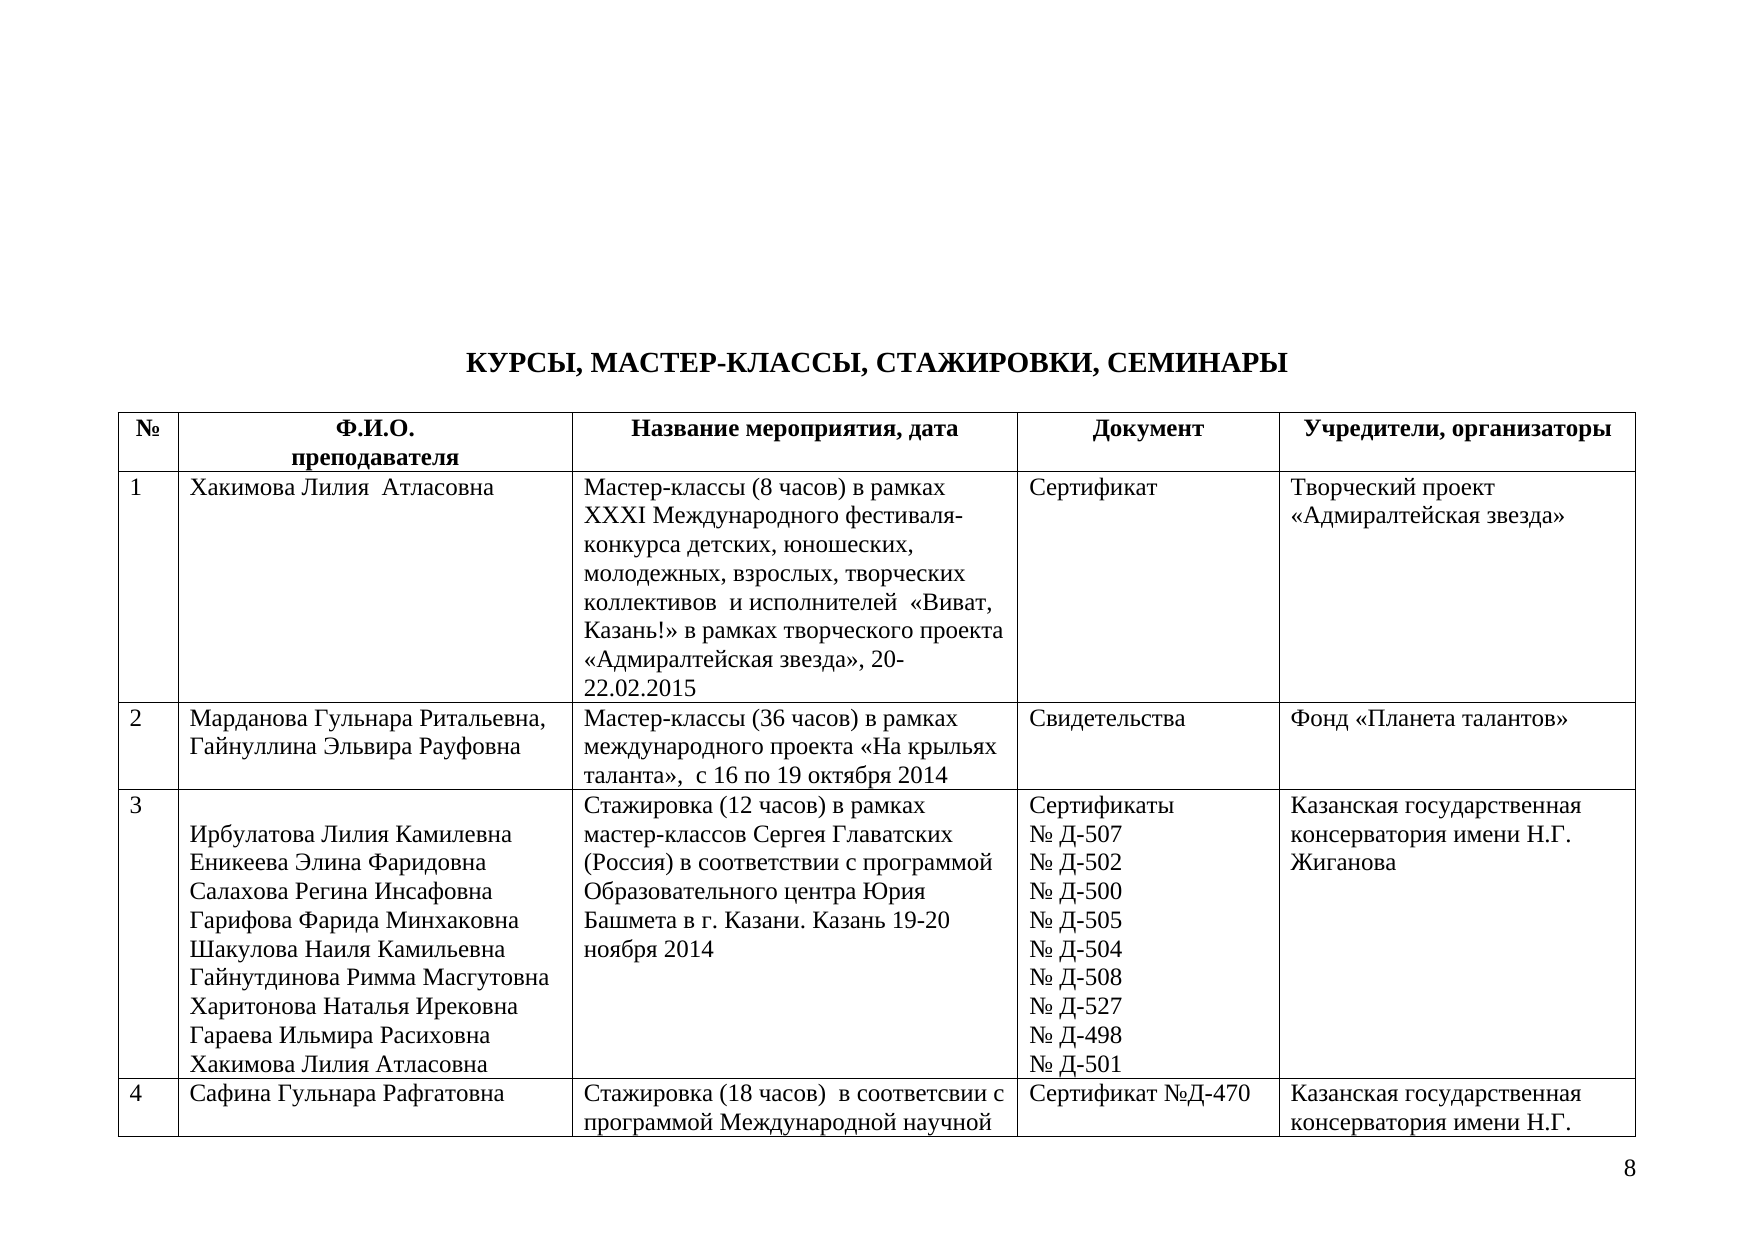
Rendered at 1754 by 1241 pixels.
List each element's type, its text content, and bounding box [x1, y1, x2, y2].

table_cell Сертификаты № Д-507 № Д-502 № Д-500 № Д-505 № Д-504 № Д-508 № Д-527 № Д-498 № Д-501 [1018, 790, 1279, 1077]
table_header № [119, 413, 178, 471]
table_cell Сафина Гульнара Рафгатовна [179, 1079, 572, 1136]
table_cell Сертификат [1018, 472, 1279, 702]
table_cell Мастер-классы (8 часов) в рамках XXXI Международного фестиваля-конкурса детских, юношеских, молодежных, взрослых, творческих коллективов и исполнителей «Виват, Казань!» в рамках творческого проекта «Адмиралтейская звезда», 20-22.02.2015 [573, 472, 1017, 702]
table_cell Мастер-классы (36 часов) в рамках международного проекта «На крыльях таланта», с 16 по 19 октября 2014 [573, 703, 1017, 789]
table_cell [573, 1079, 1017, 1136]
table_cell Ирбулатова Лилия Камилевна Еникеева Элина Фаридовна Салахова Регина Инсафовна Гарифова Фарида Минхаковна Шакулова Наиля Камильевна Гайнутдинова Римма Масгутовна Харитонова Наталья Ирековна Гараева Ильмира Расиховна Хакимова Лилия Атласовна [179, 790, 572, 1077]
table_cell Свидетельства [1018, 703, 1279, 789]
table_cell 4 [119, 1079, 178, 1136]
table_header Документ [1018, 413, 1279, 471]
table_cell 2 [119, 703, 178, 789]
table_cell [1280, 1079, 1635, 1136]
text КУРСЫ, МАСТЕР-КЛАССЫ, СТАЖИРОВКИ, СЕМИНАРЫ [118, 345, 1636, 378]
table_cell 3 [119, 790, 178, 1077]
table_cell Стажировка (12 часов) в рамках мастер-классов Сергея Главатских (Россия) в соответствии с программой Образовательного центра Юрия Башмета в г. Казани. Казань 19-20 ноября 2014 [573, 790, 1017, 1077]
table_cell Хакимова Лилия Атласовна [179, 472, 572, 702]
table_cell Казанская государственная консерватория имени Н.Г. Жиганова [1280, 790, 1635, 1077]
table_header Учредители, организаторы [1280, 413, 1635, 471]
table_cell Марданова Гульнара Ритальевна, Гайнуллина Эльвира Рауфовна [179, 703, 572, 789]
table_header Название мероприятия, дата [573, 413, 1017, 471]
table_header Ф.И.О. преподавателя [179, 413, 572, 471]
table_cell Сертификат №Д-470 [1018, 1079, 1279, 1136]
table_cell 1 [119, 472, 178, 702]
table_cell Творческий проект «Адмиралтейская звезда» [1280, 472, 1635, 702]
table_cell Фонд «Планета талантов» [1280, 703, 1635, 789]
